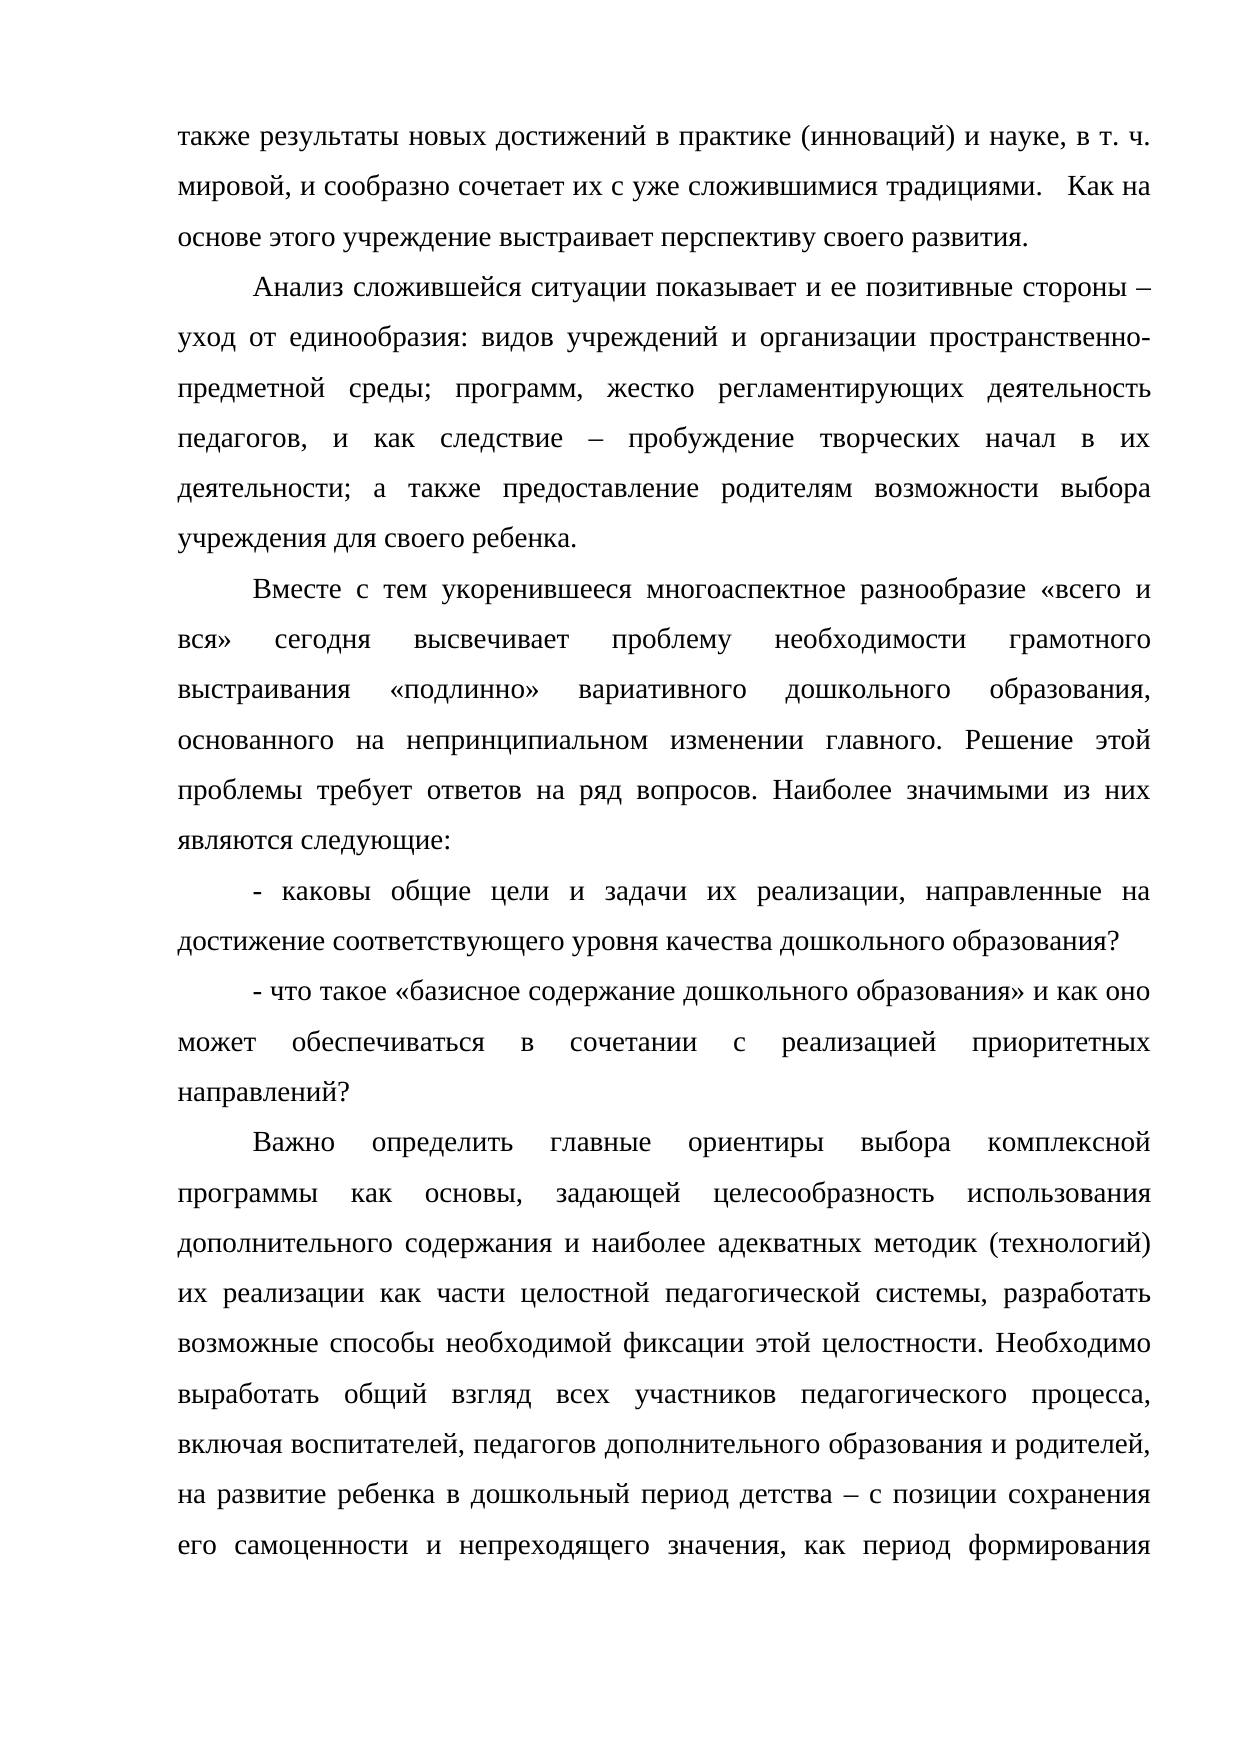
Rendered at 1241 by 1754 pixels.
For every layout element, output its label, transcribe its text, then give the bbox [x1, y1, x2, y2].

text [177, 1124, 1152, 1560]
text Анализ сложившейся ситуации показывает и ее позитивные стороны – уход от единообразия: видов учреждений и организации пространственно-предметной среды; программ, жестко регламентирующих деятельность педагогов, и как следствие – пробуждение творческих начал в их деятельности; а также предоставление родителям возможности выбора учреждения для своего ребенка. [177, 269, 1152, 554]
text - что такое «базисное содержание дошкольного образования» и как оно может обеспечиваться в сочетании с реализацией приоритетных направлений? [177, 973, 1152, 1108]
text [177, 118, 1152, 252]
text Вместе с тем укоренившееся многоаспектное разнообразие «всего и вся» сегодня высвечивает проблему необходимости грамотного выстраивания «подлинно» вариативного дошкольного образования, основанного на непринципиальном изменении главного. Решение этой проблемы требует ответов на ряд вопросов. Наиболее значимыми из них являются следующие: [177, 571, 1152, 856]
text - каковы общие цели и задачи их реализации, направленные на достижение соответствующего уровня качества дошкольного образования? [177, 873, 1152, 957]
